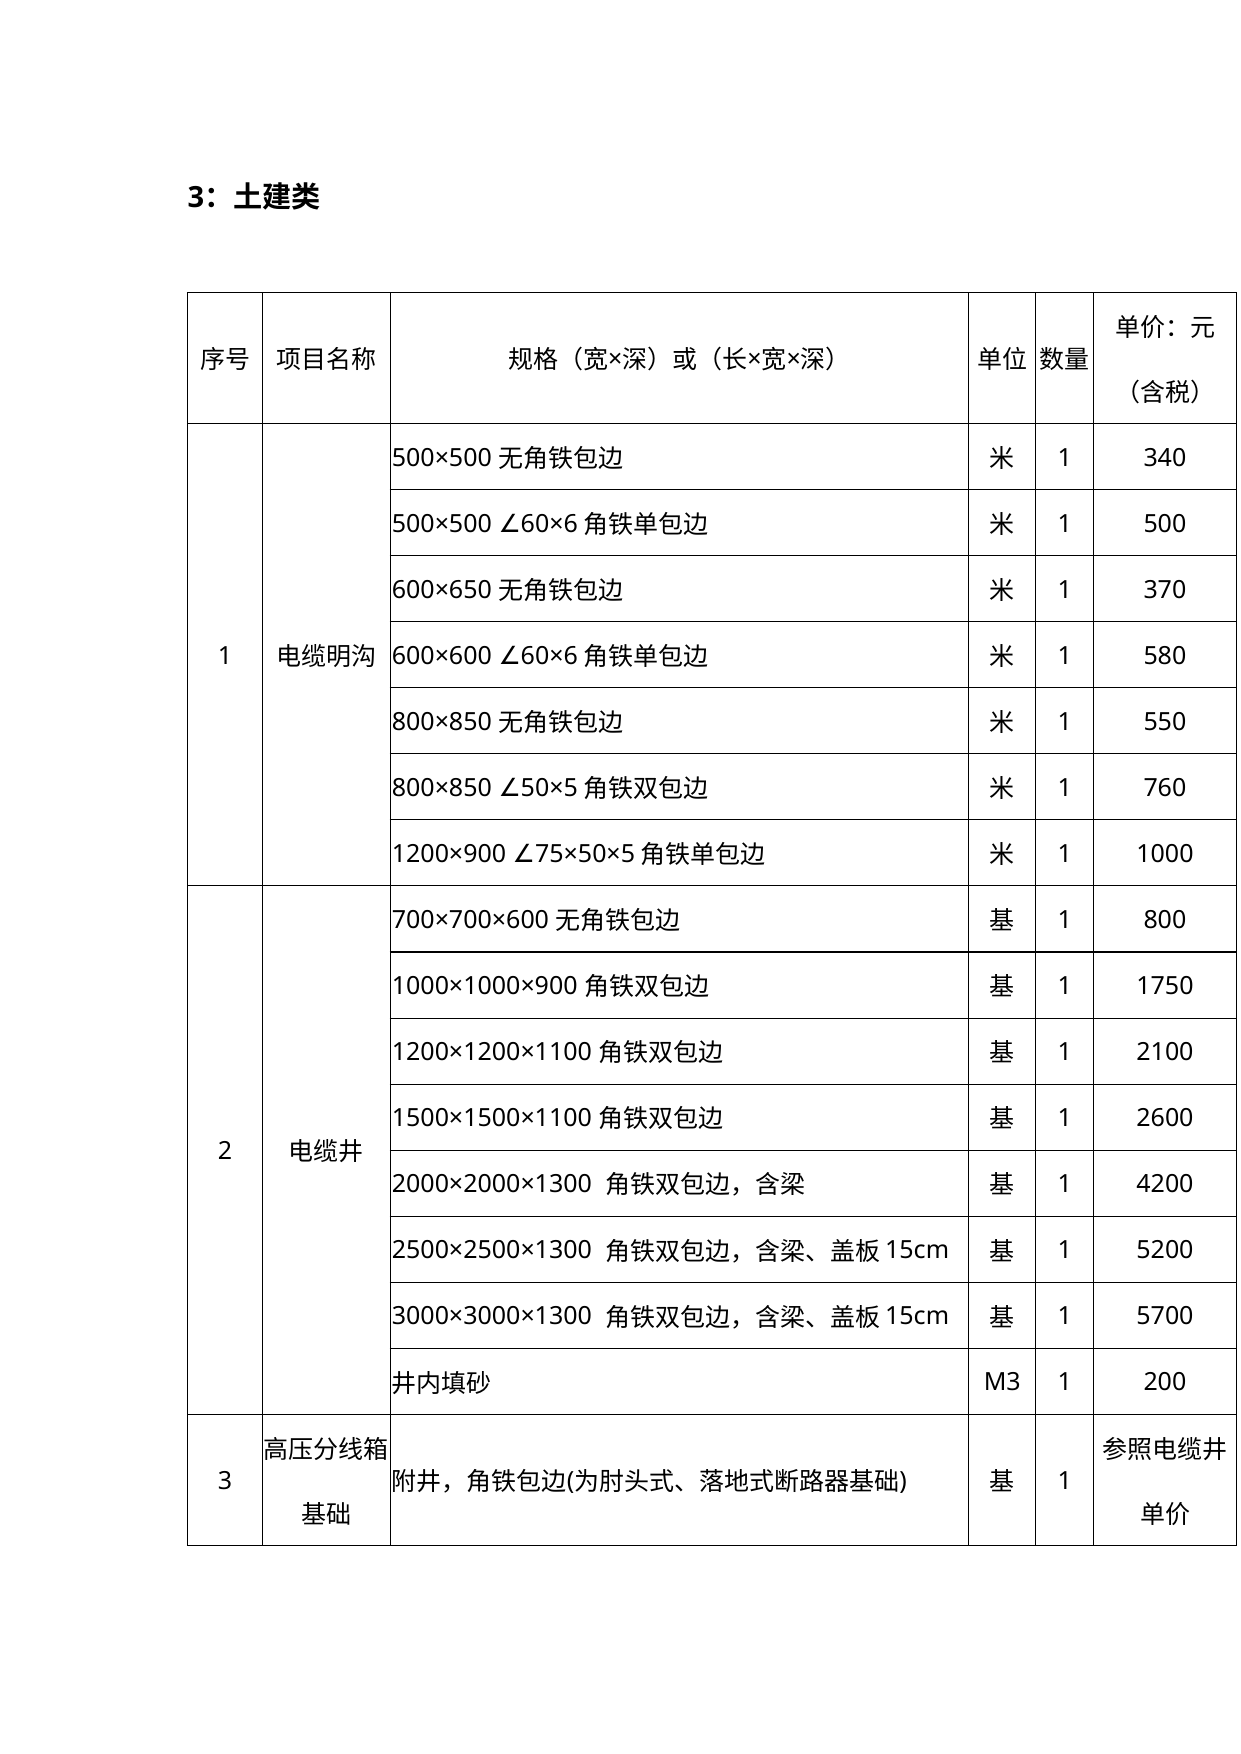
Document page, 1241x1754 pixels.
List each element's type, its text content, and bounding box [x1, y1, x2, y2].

table_cell 2600 [1094, 1085, 1236, 1149]
table_cell 井内填砂 [391, 1349, 968, 1414]
table_header 序号 [188, 293, 262, 423]
table_cell 1 [1036, 688, 1093, 753]
table_cell 800×850 无角铁包边 [391, 688, 968, 753]
table_cell 1 [188, 424, 262, 885]
table_cell 米 [969, 490, 1035, 555]
table_cell 高压分线箱基础 [263, 1415, 390, 1545]
table_cell 1000×1000×900 角铁双包边 [391, 953, 968, 1017]
table_header 单价：元 （含税） [1094, 293, 1236, 423]
table_header 规格（宽×深）或（长×宽×深） [391, 293, 968, 423]
table_cell 1 [1036, 424, 1093, 489]
table_cell 1 [1036, 886, 1093, 951]
table_cell 参照电缆井单价 [1094, 1415, 1236, 1545]
table_cell 1 [1036, 1415, 1093, 1545]
table_cell 600×650 无角铁包边 [391, 556, 968, 621]
table_cell 基 [969, 1283, 1035, 1348]
table_cell 电缆明沟 [263, 424, 390, 885]
table_cell 3000×3000×1300 角铁双包边，含梁、盖板15cm [391, 1283, 968, 1348]
table_cell 基 [969, 1085, 1035, 1149]
table_cell 1 [1036, 622, 1093, 687]
table_cell 米 [969, 622, 1035, 687]
table_cell 700×700×600 无角铁包边 [391, 886, 968, 951]
table_cell 基 [969, 1415, 1035, 1545]
table_cell 370 [1094, 556, 1236, 621]
table_cell 1 [1036, 556, 1093, 621]
table_header 单位 [969, 293, 1035, 423]
table_cell 基 [969, 1217, 1035, 1282]
table_cell 米 [969, 688, 1035, 753]
table_cell 800×850 ∠50×5角铁双包边 [391, 754, 968, 819]
table_header 数量 [1036, 293, 1093, 423]
table_cell 1200×900 ∠75×50×5角铁单包边 [391, 820, 968, 885]
table_cell 2000×2000×1300 角铁双包边，含梁 [391, 1151, 968, 1216]
table_cell 2500×2500×1300 角铁双包边，含梁、盖板15cm [391, 1217, 968, 1282]
table_cell 1 [1036, 953, 1093, 1017]
table_cell 1500×1500×1100 角铁双包边 [391, 1085, 968, 1149]
table_cell 1 [1036, 1283, 1093, 1348]
table_cell 3 [188, 1415, 262, 1545]
table_cell 500 [1094, 490, 1236, 555]
table_cell 附井，角铁包边(为肘头式、落地式断路器基础) [391, 1415, 968, 1545]
table_cell 580 [1094, 622, 1236, 687]
table_cell 550 [1094, 688, 1236, 753]
table_cell 2 [188, 886, 262, 1414]
table_cell 800 [1094, 886, 1236, 951]
table_cell 1 [1036, 1019, 1093, 1083]
table_cell 1200×1200×1100 角铁双包边 [391, 1019, 968, 1083]
table_cell 5200 [1094, 1217, 1236, 1282]
table_cell 1 [1036, 820, 1093, 885]
text 3：土建类 [187, 162, 986, 227]
table_cell 200 [1094, 1349, 1236, 1414]
table_cell 1 [1036, 754, 1093, 819]
table_cell 500×500 无角铁包边 [391, 424, 968, 489]
table_cell M3 [969, 1349, 1035, 1414]
table_cell 1000 [1094, 820, 1236, 885]
table_cell 1 [1036, 490, 1093, 555]
table_cell 电缆井 [263, 886, 390, 1414]
table_cell 1 [1036, 1085, 1093, 1149]
table_header 项目名称 [263, 293, 390, 423]
table_cell 米 [969, 820, 1035, 885]
table_cell 1750 [1094, 953, 1236, 1017]
table_cell 基 [969, 953, 1035, 1017]
table_cell 1 [1036, 1217, 1093, 1282]
table_cell 2100 [1094, 1019, 1236, 1083]
table_cell 米 [969, 556, 1035, 621]
table_cell 5700 [1094, 1283, 1236, 1348]
table_cell 500×500 ∠60×6角铁单包边 [391, 490, 968, 555]
table_cell 米 [969, 424, 1035, 489]
table_cell 基 [969, 1019, 1035, 1083]
table_cell 基 [969, 886, 1035, 951]
table_cell 340 [1094, 424, 1236, 489]
table_cell 4200 [1094, 1151, 1236, 1216]
table_cell 760 [1094, 754, 1236, 819]
table_cell 1 [1036, 1349, 1093, 1414]
table_cell 米 [969, 754, 1035, 819]
table_cell 基 [969, 1151, 1035, 1216]
table_cell 600×600 ∠60×6角铁单包边 [391, 622, 968, 687]
table_cell 1 [1036, 1151, 1093, 1216]
